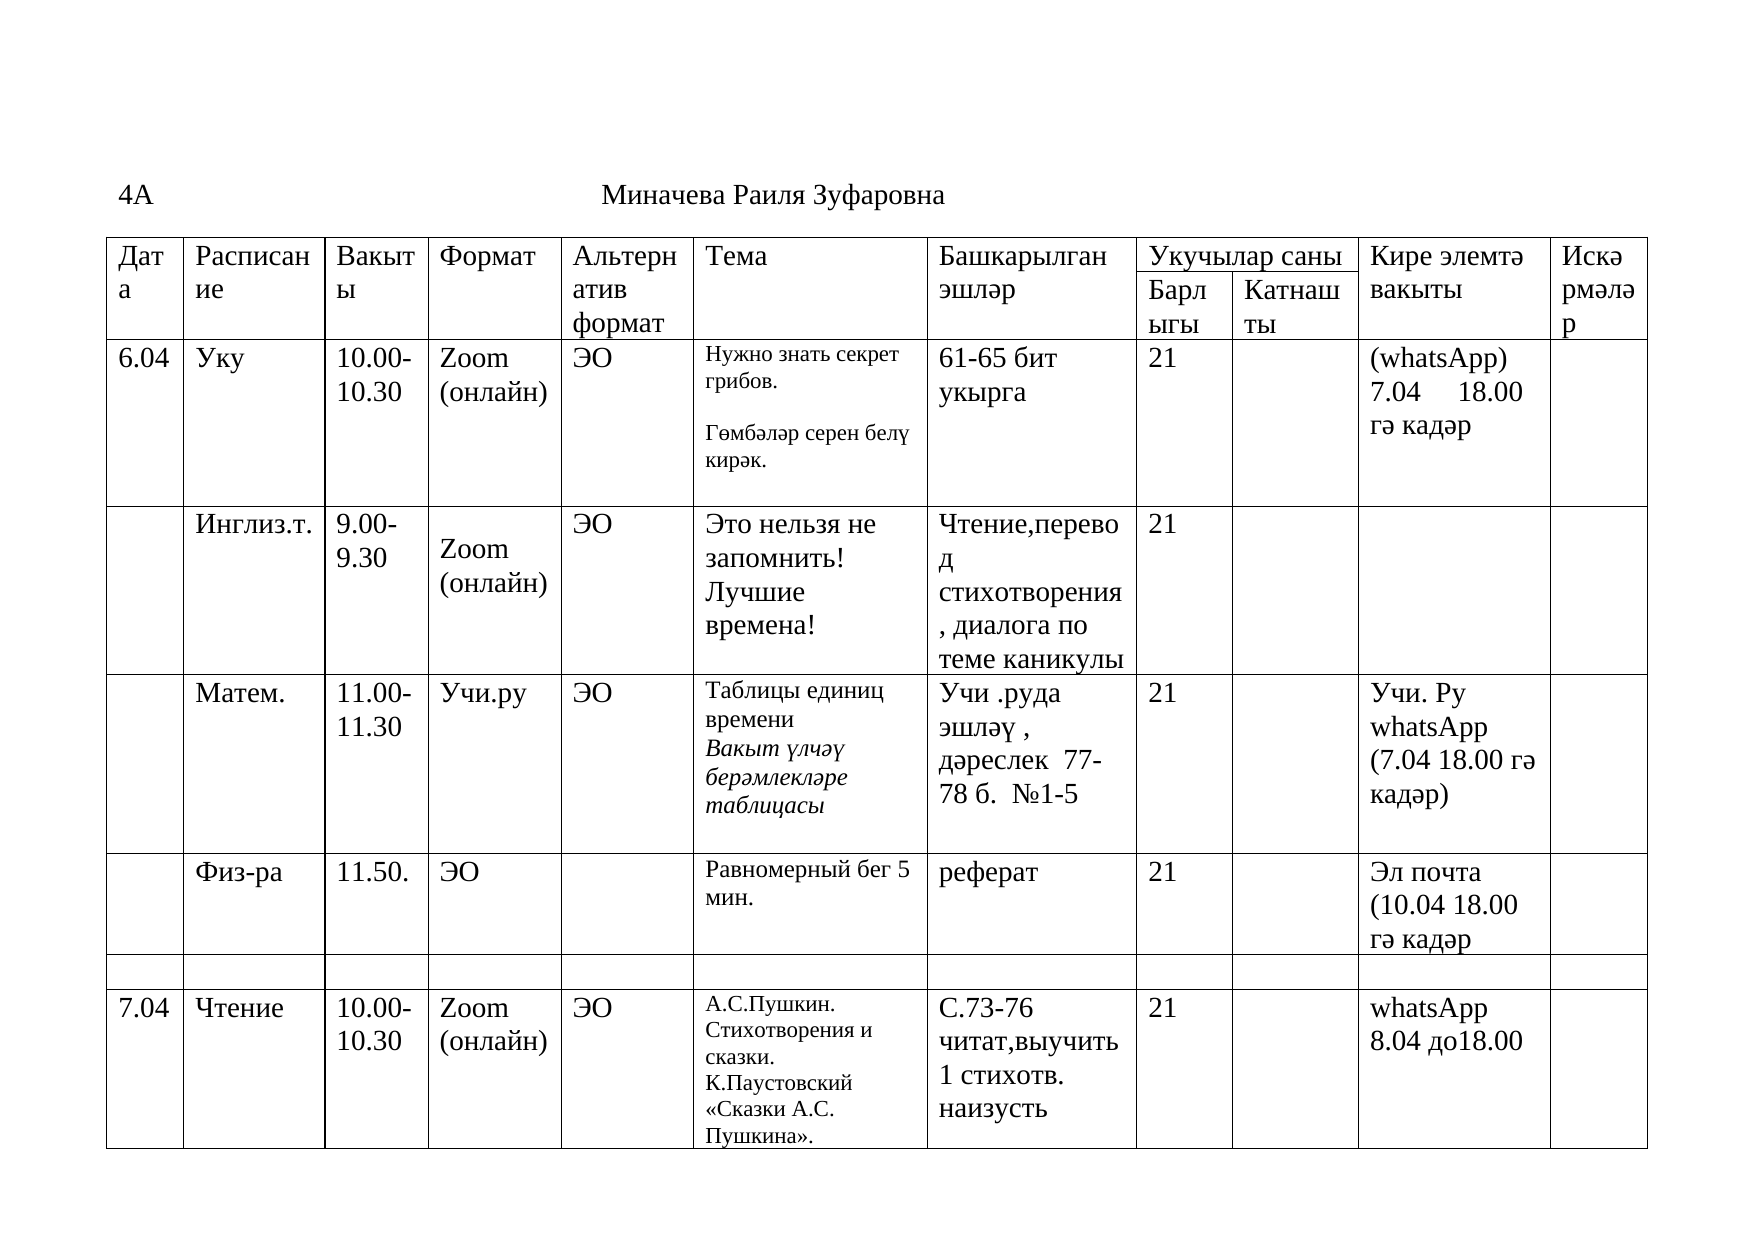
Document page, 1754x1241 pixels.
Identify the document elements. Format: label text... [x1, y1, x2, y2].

table_cell [184, 955, 324, 989]
table_cell Учи. Ру whatsApp (7.04 18.00 гә кадәр) [1359, 675, 1550, 853]
table_cell [326, 955, 428, 989]
table_header Формат [429, 238, 561, 339]
table_cell [1233, 854, 1358, 954]
table_cell Чтение,перевод стихотворения, диалога по теме каникулы [928, 507, 1136, 674]
table_cell 21 [1137, 340, 1232, 506]
table_cell А.С.Пушкин. Стихотворения и сказки. К.Паустовский «Сказки А.С. Пушкина». [694, 990, 927, 1148]
table_cell Zoom (онлайн) [429, 340, 561, 506]
table_cell 61-65 бит укырга [928, 340, 1136, 506]
table_cell [1233, 507, 1358, 674]
table_cell [107, 675, 183, 853]
table_cell [1359, 955, 1550, 989]
table_cell 10.00-10.30 [326, 340, 428, 506]
table_cell 9.00-9.30 [326, 507, 428, 674]
table_header Дата [107, 238, 183, 339]
table_header Вакыты [326, 238, 428, 339]
table_cell ЭО [562, 507, 693, 674]
table_cell [1233, 340, 1358, 506]
table_cell 21 [1137, 675, 1232, 853]
table_header Искәрмәләр [1551, 238, 1647, 339]
table_cell Zoom (онлайн) [429, 990, 561, 1148]
table_cell [1551, 990, 1647, 1148]
table_cell Равномерный бег 5 мин. [694, 854, 927, 954]
table_cell Уку [184, 340, 324, 506]
table_header Кире элемтә вакыты [1359, 238, 1550, 339]
table_cell [562, 854, 693, 954]
table_cell ЭО [562, 675, 693, 853]
table_header Башкарылган эшләр [928, 238, 1136, 339]
table_cell ЭО [562, 340, 693, 506]
table_cell [107, 507, 183, 674]
table_cell [107, 955, 183, 989]
table_cell Чтение [184, 990, 324, 1148]
table_cell [1551, 340, 1647, 506]
table_cell Таблицы единиц времени Вакыт үлчәү берәмлекләре таблицасы [694, 675, 927, 853]
table_cell [562, 955, 693, 989]
table_cell [694, 955, 927, 989]
table_cell Катнашты [1233, 272, 1358, 339]
table_cell Учи .руда эшләү , дәреслек 77-78 б. №1-5 [928, 675, 1136, 853]
table_cell Инглиз.т. [184, 507, 324, 674]
table_cell Барлыгы [1137, 272, 1232, 339]
table_cell Учи.ру [429, 675, 561, 853]
table_header Альтернатив формат [562, 238, 693, 339]
table_cell [107, 854, 183, 954]
table_cell [429, 955, 561, 989]
table_cell ЭО [562, 990, 693, 1148]
table_header Укучылар саны [1137, 238, 1358, 271]
table_cell Zoom (онлайн) [429, 507, 561, 674]
table_cell 11.50. [326, 854, 428, 954]
table_cell 10.00-10.30 [326, 990, 428, 1148]
table_cell Это нельзя не запомнить! Лучшие времена! [694, 507, 927, 674]
table_cell 6.04 [107, 340, 183, 506]
table_cell Матем. [184, 675, 324, 853]
table_cell [1233, 955, 1358, 989]
table_cell [1137, 955, 1232, 989]
table_cell [1551, 854, 1647, 954]
table_header Расписание [184, 238, 324, 339]
table_cell [1233, 990, 1358, 1148]
table_cell 21 [1137, 990, 1232, 1148]
table_cell Физ-ра [184, 854, 324, 954]
table_cell [1551, 955, 1647, 989]
table_cell (whatsApp) 7.04 18.00 гә кадәр [1359, 340, 1550, 506]
table_cell С.73-76 читат,выучить 1 стихотв. наизусть [928, 990, 1136, 1148]
table_cell Эл почта (10.04 18.00 гә кадәр [1359, 854, 1550, 954]
table_header Тема [694, 238, 927, 339]
table_cell 11.00-11.30 [326, 675, 428, 853]
table_cell 21 [1137, 854, 1232, 954]
table_cell [1551, 507, 1647, 674]
table_cell Нужно знать секрет грибов. Гөмбәләр серен белү кирәк. [694, 340, 927, 506]
table_cell [1359, 507, 1550, 674]
table_cell [928, 955, 1136, 989]
table_cell 21 [1137, 507, 1232, 674]
table_cell ЭО [429, 854, 561, 954]
table_cell [1551, 675, 1647, 853]
table_cell whatsApp 8.04 до18.00 [1359, 990, 1550, 1148]
table_cell 7.04 [107, 990, 183, 1148]
table_cell реферат [928, 854, 1136, 954]
table_cell [1233, 675, 1358, 853]
text 4А Миначева Раиля Зуфаровна [118, 177, 1636, 211]
